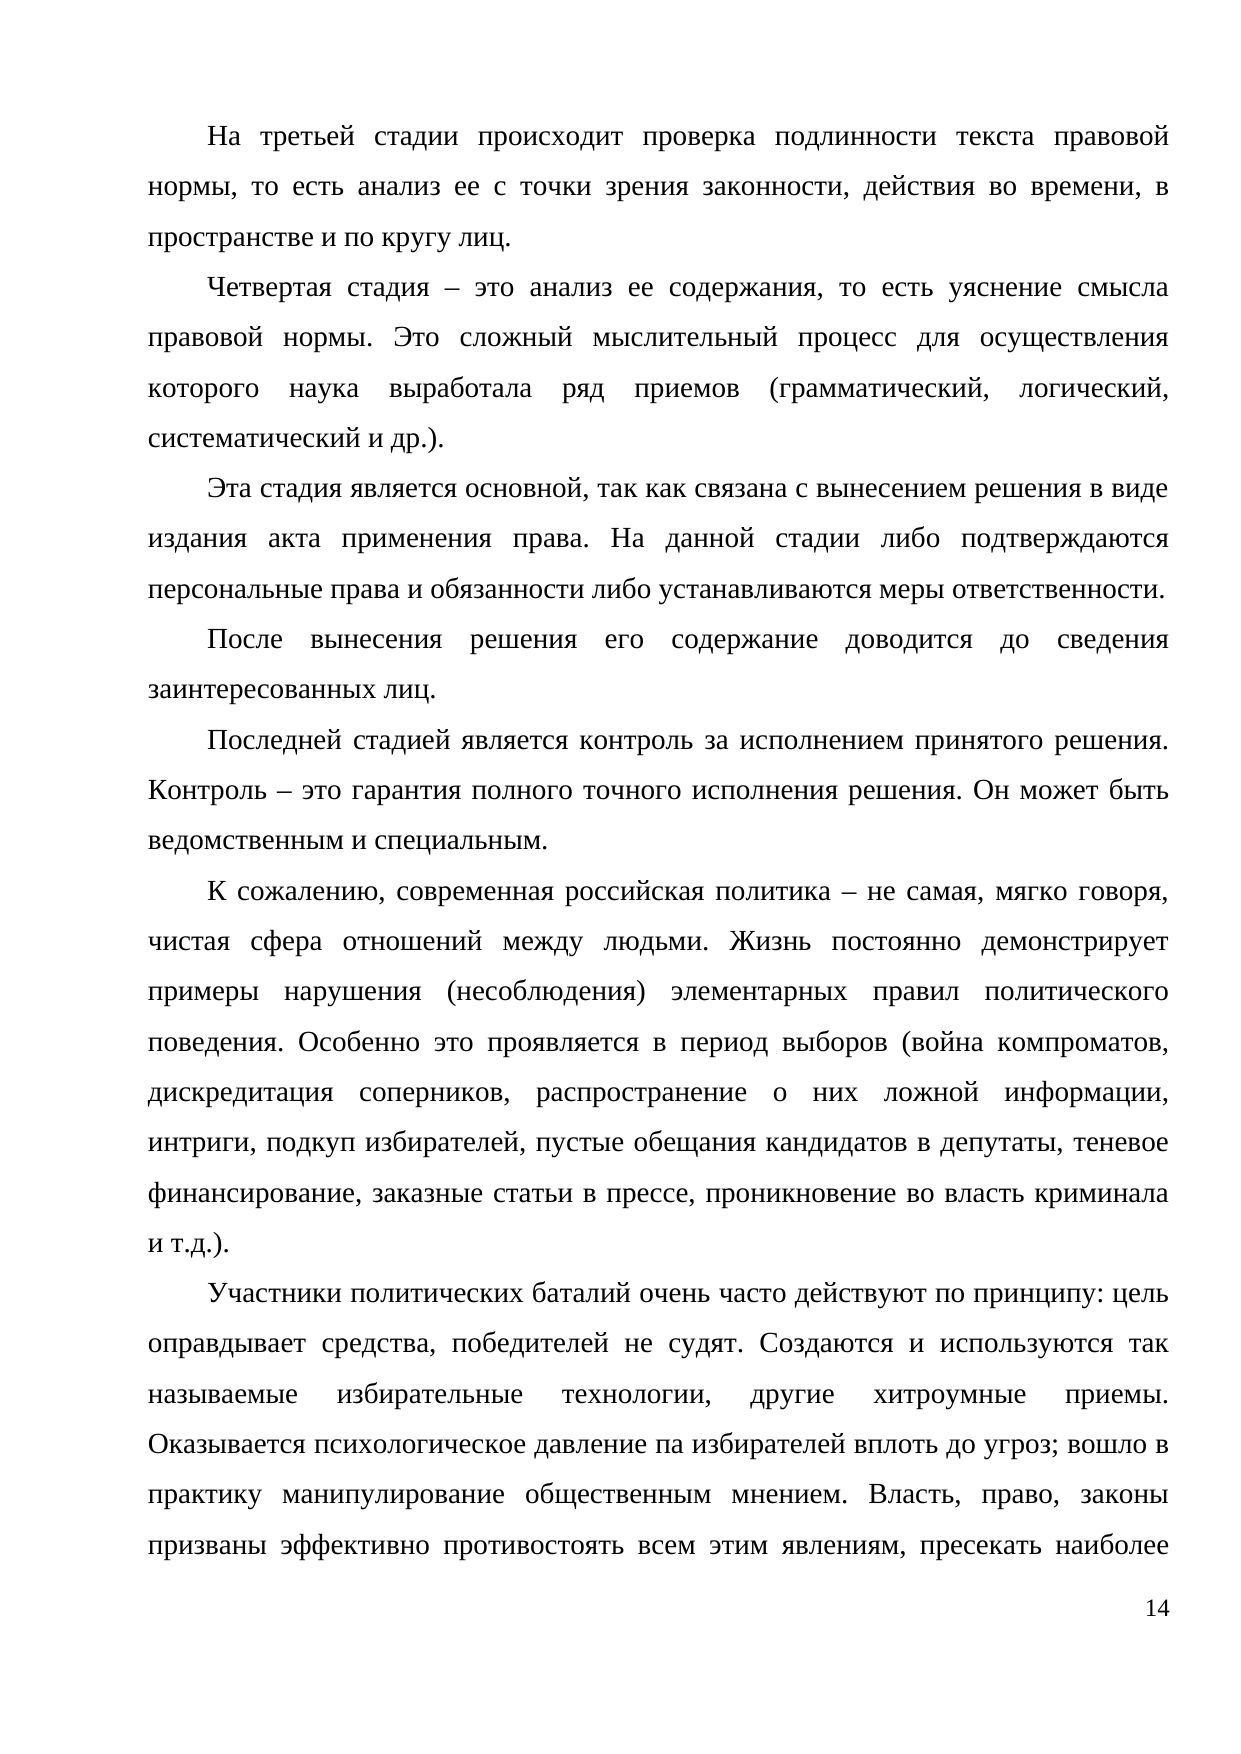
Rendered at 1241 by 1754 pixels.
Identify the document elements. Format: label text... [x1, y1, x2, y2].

list Последней стадией является контроль за исполнением принятого решения. Контроль – это гарантия полного точного исполнения решения. Он может быть ведомственным и специальным. [148, 722, 1170, 856]
list На третьей стадии происходит проверка подлинности текста правовой нормы, то есть анализ ее с точки зрения законности, действия во времени, в пространстве и по кругу лиц. [148, 118, 1170, 252]
list Четвертая стадия – это анализ ее содержания, то есть уяснение смысла правовой нормы. Это сложный мыслительный процесс для осуществления которого наука выработала ряд приемов (грамматический, логический, систематический и др.). [148, 269, 1170, 453]
list После вынесения решения его содержание доводится до сведения заинтересованных лиц. [148, 621, 1170, 705]
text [148, 1275, 1170, 1560]
text К сожалению, современная российская политика – не самая, мягко говоря, чистая сфера отношений между людьми. Жизнь постоянно демонстрирует примеры нарушения (несоблюдения) элементарных правил политического поведения. Особенно это проявляется в период выборов (война компроматов, дискредитация соперников, распространение о них ложной информации, интриги, подкуп избирателей, пустые обещания кандидатов в депутаты, теневое финансирование, заказные статьи в прессе, проникновение во власть криминала и т.д.). [148, 873, 1170, 1258]
list Эта стадия является основной, так как связана с вынесением решения в виде издания акта применения права. На данной стадии либо подтверждаются персональные права и обязанности либо устанавливаются меры ответственности. [148, 470, 1170, 604]
